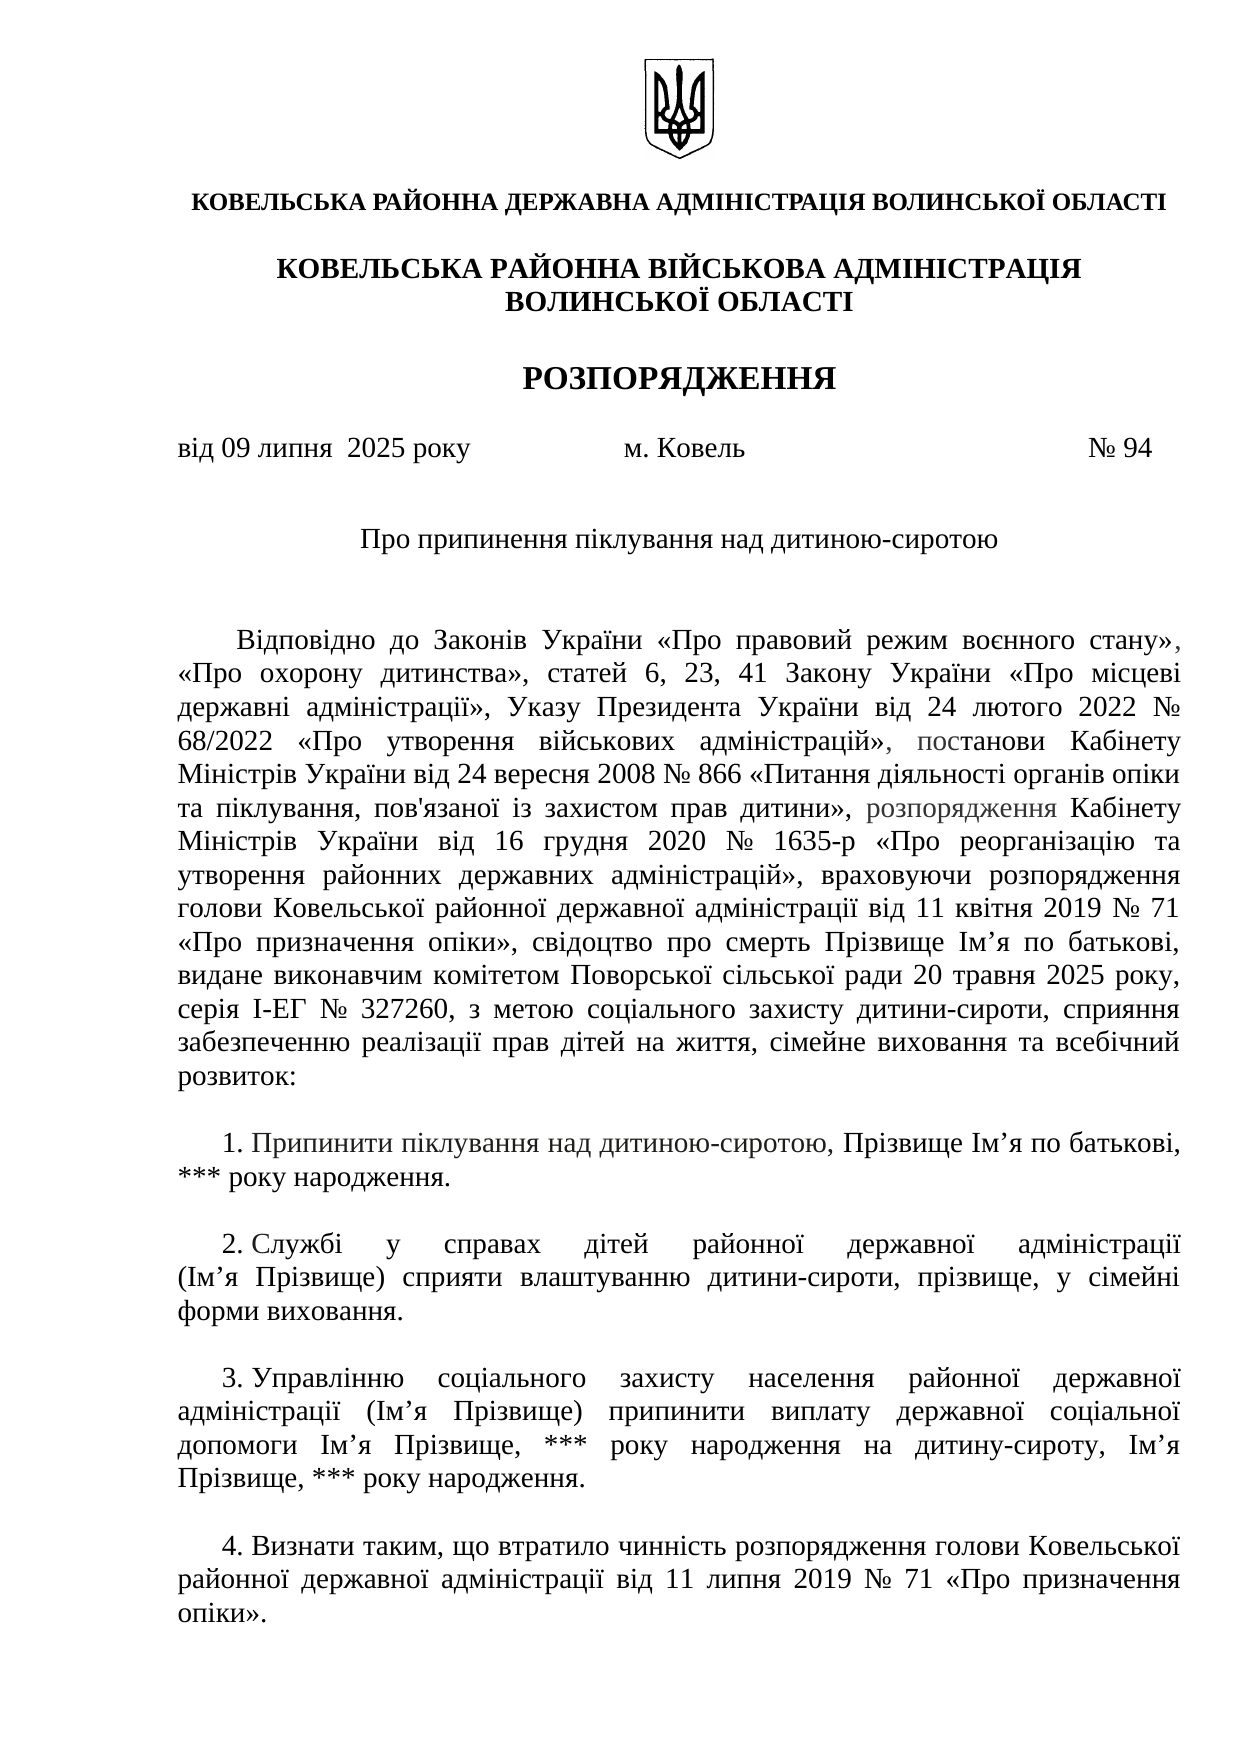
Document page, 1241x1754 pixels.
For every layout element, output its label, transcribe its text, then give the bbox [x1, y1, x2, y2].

picture [644, 58, 715, 159]
list Припинити піклування над дитиною-сиротою, Прізвище Ім’я по батькові, *** року народження. [177, 1125, 1181, 1192]
text від 09 липня 2025 року м. Ковель № 94 [177, 430, 1181, 464]
list Управлінню соціального захисту населення районної державної адміністрації (Ім’я Прізвище) припинити виплату державної соціальної допомоги Ім’я Прізвище, *** року народження на дитину-сироту, Ім’я Прізвище, *** року народження. [177, 1360, 1181, 1494]
list Визнати таким, що втратило чинність розпорядження голови Ковельської районної державної адміністрації від 11 липня 2019 № 71 «Про призначення опіки». [177, 1528, 1181, 1628]
text ВОЛИНСЬКОЇ ОБЛАСТІ [177, 284, 1181, 318]
text Про припинення піклування над дитиною-сиротою [177, 521, 1181, 555]
subtitle РОЗПОРЯДЖЕННЯ [177, 351, 1181, 397]
list Службі у справах дітей районної державної адміністрації (Ім’я Прізвище) сприяти влаштуванню дитини-сироти, прізвище, у сімейні форми виховання. [177, 1226, 1181, 1326]
text КОВЕЛЬСЬКА РАЙОННА ВІЙСЬКОВА АДМІНІСТРАЦІЯ [177, 251, 1181, 284]
text Відповідно до Законів України «Про правовий режим воєнного стану», «Про охорону дитинства», статей 6, 23, 41 Закону України «Про місцеві державні адміністрації», Указу Президента України від 24 лютого 2022 № 68/2022 «Про утворення військових адміністрацій», постанови Кабінету Міністрів України від 24 вересня 2008 № 866 «Питання діяльності органів опіки та піклування, пов'язаної із захистом прав дитини», розпорядження Кабінету Міністрів України від 16 грудня 2020 № 1635-р «Про реорганізацію та утворення районних державних адміністрацій», враховуючи розпорядження голови Ковельської районної державної адміністрації від 11 квітня 2019 № 71 «Про призначення опіки», свідоцтво про смерть Прізвище Ім’я по батькові, видане виконавчим комітетом Поворської сільської ради 20 травня 2025 року, серія І-ЕГ № 327260, з метою соціального захисту дитини-сироти, сприяння забезпеченню реалізації прав дітей на життя, сімейне виховання та всебічний розвиток: [177, 622, 1181, 1092]
subtitle КОВЕЛЬСЬКА РАЙОННА ДЕРЖАВНА АДМІНІСТРАЦІЯ ВОЛИНСЬКОЇ ОБЛАСТІ [177, 187, 1181, 216]
